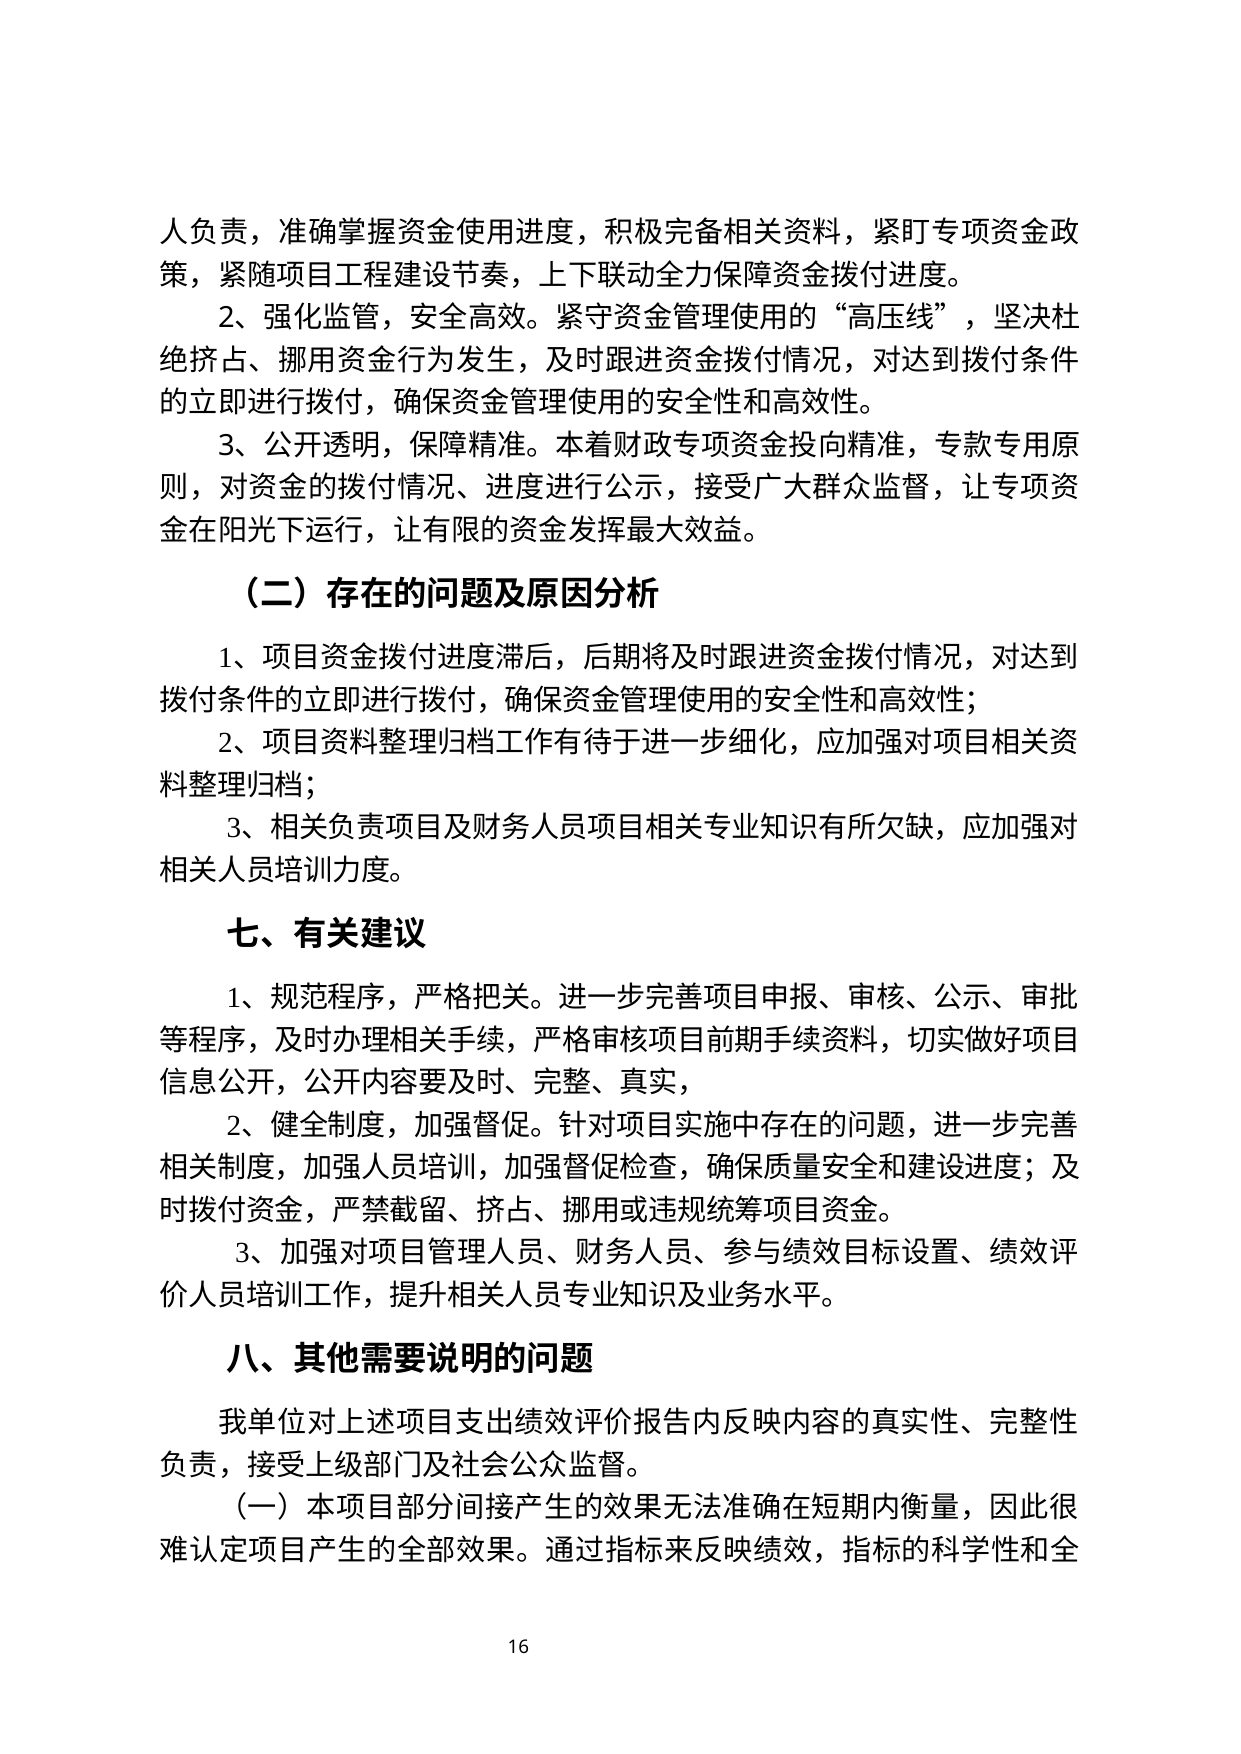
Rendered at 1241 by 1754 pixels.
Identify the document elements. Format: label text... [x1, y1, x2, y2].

subtitle 2、健全制度，加强督促。针对项目实施中存在的问题，进一步完善相关制度，加强人员培训，加强督促检查，确保质量安全和建设进度；及时拨付资金，严禁截留、挤占、挪用或违规统筹项目资金。 [159, 1101, 1081, 1229]
subtitle 七、有关建议 [159, 889, 1081, 974]
subtitle 3、相关负责项目及财务人员项目相关专业知识有所欠缺，应加强对相关人员培训力度。 [159, 804, 1081, 889]
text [159, 209, 1081, 294]
text 2、项目资料整理归档工作有待于进一步细化，应加强对项目相关资料整理归档； [159, 719, 1081, 804]
text 2、强化监管，安全高效。紧守资金管理使用的“高压线”，坚决杜绝挤占、挪用资金行为发生，及时跟进资金拨付情况，对达到拨付条件的立即进行拨付，确保资金管理使用的安全性和高效性。 [159, 294, 1081, 421]
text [159, 1484, 1081, 1569]
text 3、公开透明，保障精准。本着财政专项资金投向精准，专款专用原则，对资金的拨付情况、进度进行公示，接受广大群众监督，让专项资金在阳光下运行，让有限的资金发挥最大效益。 [159, 421, 1081, 549]
text 3、加强对项目管理人员、财务人员、参与绩效目标设置、绩效评价人员培训工作，提升相关人员专业知识及业务水平。 [159, 1229, 1081, 1314]
subtitle 1、规范程序，严格把关。进一步完善项目申报、审核、公示、审批等程序，及时办理相关手续，严格审核项目前期手续资料，切实做好项目信息公开，公开内容要及时、完整、真实， [159, 974, 1081, 1101]
text 1、项目资金拨付进度滞后，后期将及时跟进资金拨付情况，对达到拨付条件的立即进行拨付，确保资金管理使用的安全性和高效性； [159, 634, 1081, 719]
subtitle 存在的问题及原因分析 [159, 549, 1081, 634]
text 我单位对上述项目支出绩效评价报告内反映内容的真实性、完整性负责，接受上级部门及社会公众监督。 [159, 1399, 1081, 1484]
subtitle 八、其他需要说明的问题 [159, 1314, 1081, 1399]
